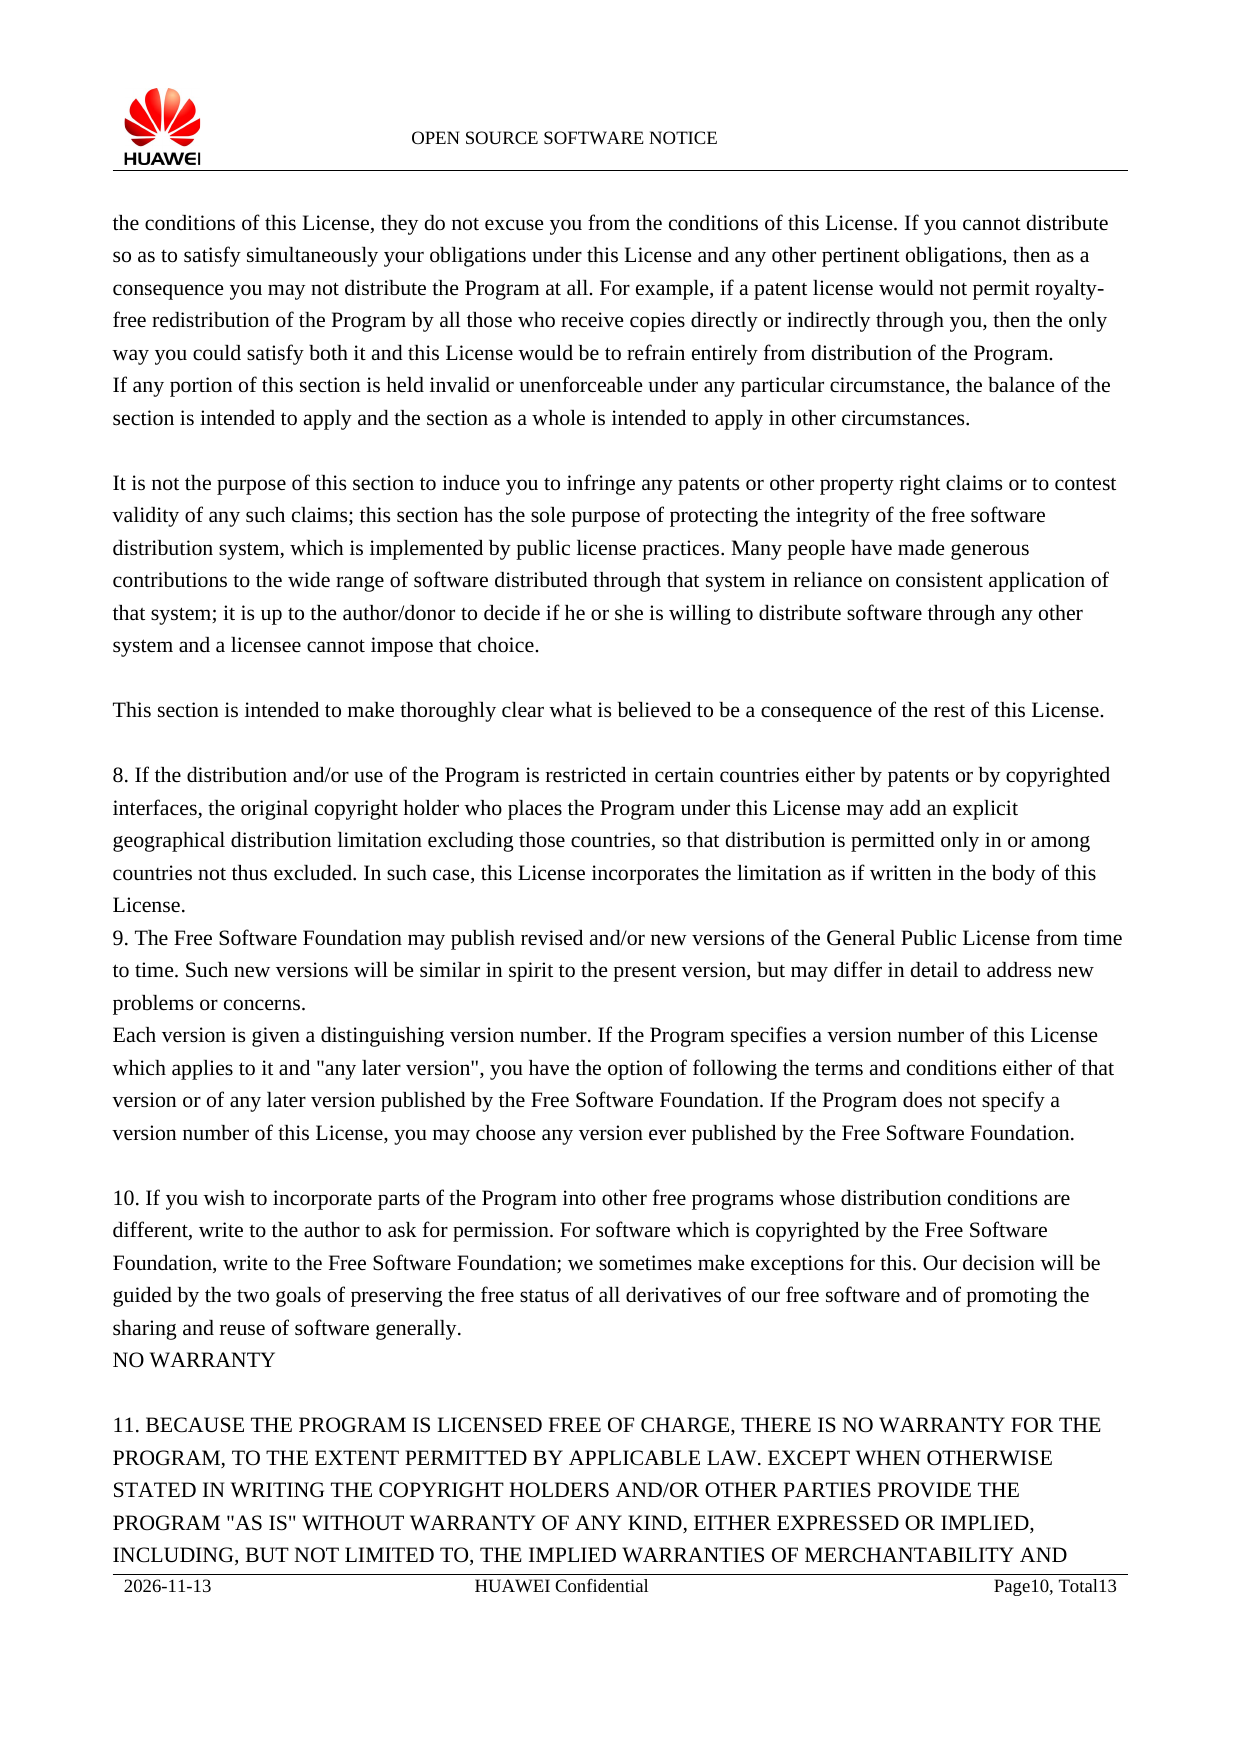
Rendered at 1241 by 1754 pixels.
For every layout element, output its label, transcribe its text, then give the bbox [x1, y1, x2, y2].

picture [124, 88, 201, 165]
